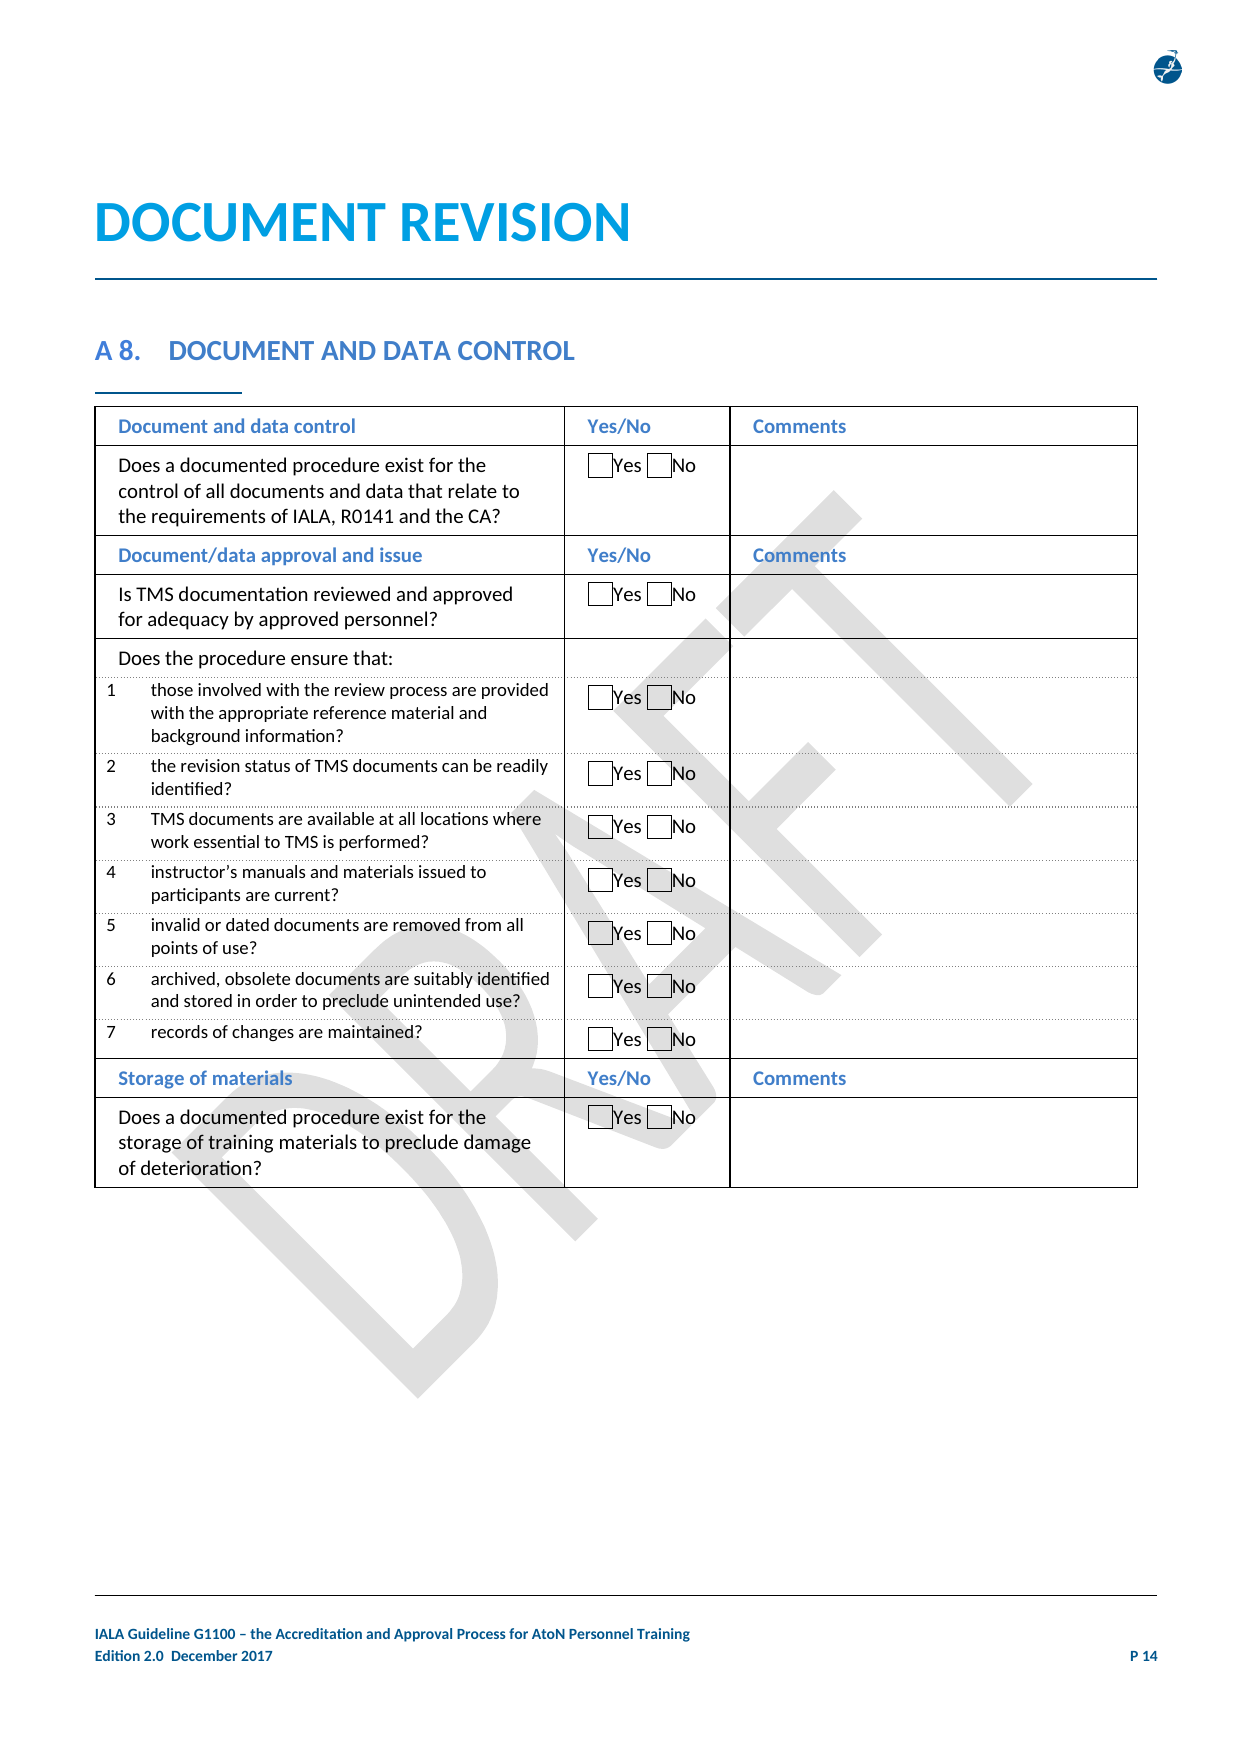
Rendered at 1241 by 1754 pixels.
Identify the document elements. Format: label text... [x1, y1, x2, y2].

table_cell Comments [731, 1059, 1137, 1097]
table_cell instructor’s manuals and materials issued to participants are current? [96, 860, 564, 913]
table_cell Is TMS documentation reviewed and approved for adequacy by approved personnel? [96, 575, 564, 638]
table_cell Yes No [565, 677, 729, 753]
table_cell archived, obsolete documents are suitably identified and stored in order to preclude unintended use? [96, 966, 564, 1019]
table_cell invalid or dated documents are removed from all points of use? [96, 913, 564, 966]
table_cell Document/data approval and issue [96, 536, 564, 574]
table_cell Yes No [565, 446, 729, 535]
table_cell Storage of materials [96, 1059, 564, 1097]
table_cell Yes No [565, 966, 729, 1019]
table_cell [731, 1019, 1137, 1058]
table_cell [731, 913, 1137, 966]
table_cell Yes/No [565, 1059, 729, 1097]
table_cell [731, 446, 1137, 535]
table_cell Yes No [565, 806, 729, 859]
table_cell Does a documented procedure exist for the storage of training materials to preclude damage of deterioration? [96, 1098, 564, 1187]
picture [1122, 0, 1241, 119]
table_cell [731, 860, 1137, 913]
table_cell Yes No [565, 575, 729, 638]
table_cell Yes No [565, 913, 729, 966]
table_cell [731, 1098, 1137, 1187]
table_header Comments [731, 407, 1137, 445]
table_cell Does a documented procedure exist for the control of all documents and data that relate to the requirements of IALA, R0141 and the CA? [96, 446, 564, 535]
table_cell those involved with the review process are provided with the appropriate reference material and background information? [96, 677, 564, 753]
table_cell [731, 966, 1137, 1019]
table_header Document and data control [96, 407, 564, 445]
table_cell Yes No [565, 860, 729, 913]
table_cell [731, 677, 1137, 753]
text Document and data control [94, 332, 1157, 368]
table_cell [731, 575, 1137, 638]
table_cell [731, 639, 1137, 677]
table_cell records of changes are maintained? [96, 1019, 564, 1058]
table_cell Comments [731, 536, 1137, 574]
table_cell Yes No [565, 753, 729, 806]
table_cell [731, 806, 1137, 859]
table_cell Does the procedure ensure that: [96, 639, 564, 677]
table_cell [565, 639, 729, 677]
table_cell Yes No [565, 1019, 729, 1058]
table_cell Yes/No [565, 536, 729, 574]
table_cell Yes No [565, 1098, 729, 1187]
table_cell the revision status of TMS documents can be readily identified? [96, 753, 564, 806]
table_cell TMS documents are available at all locations where work essential to TMS is performed? [96, 806, 564, 859]
table_cell [731, 753, 1137, 806]
table_header Yes/No [565, 407, 729, 445]
